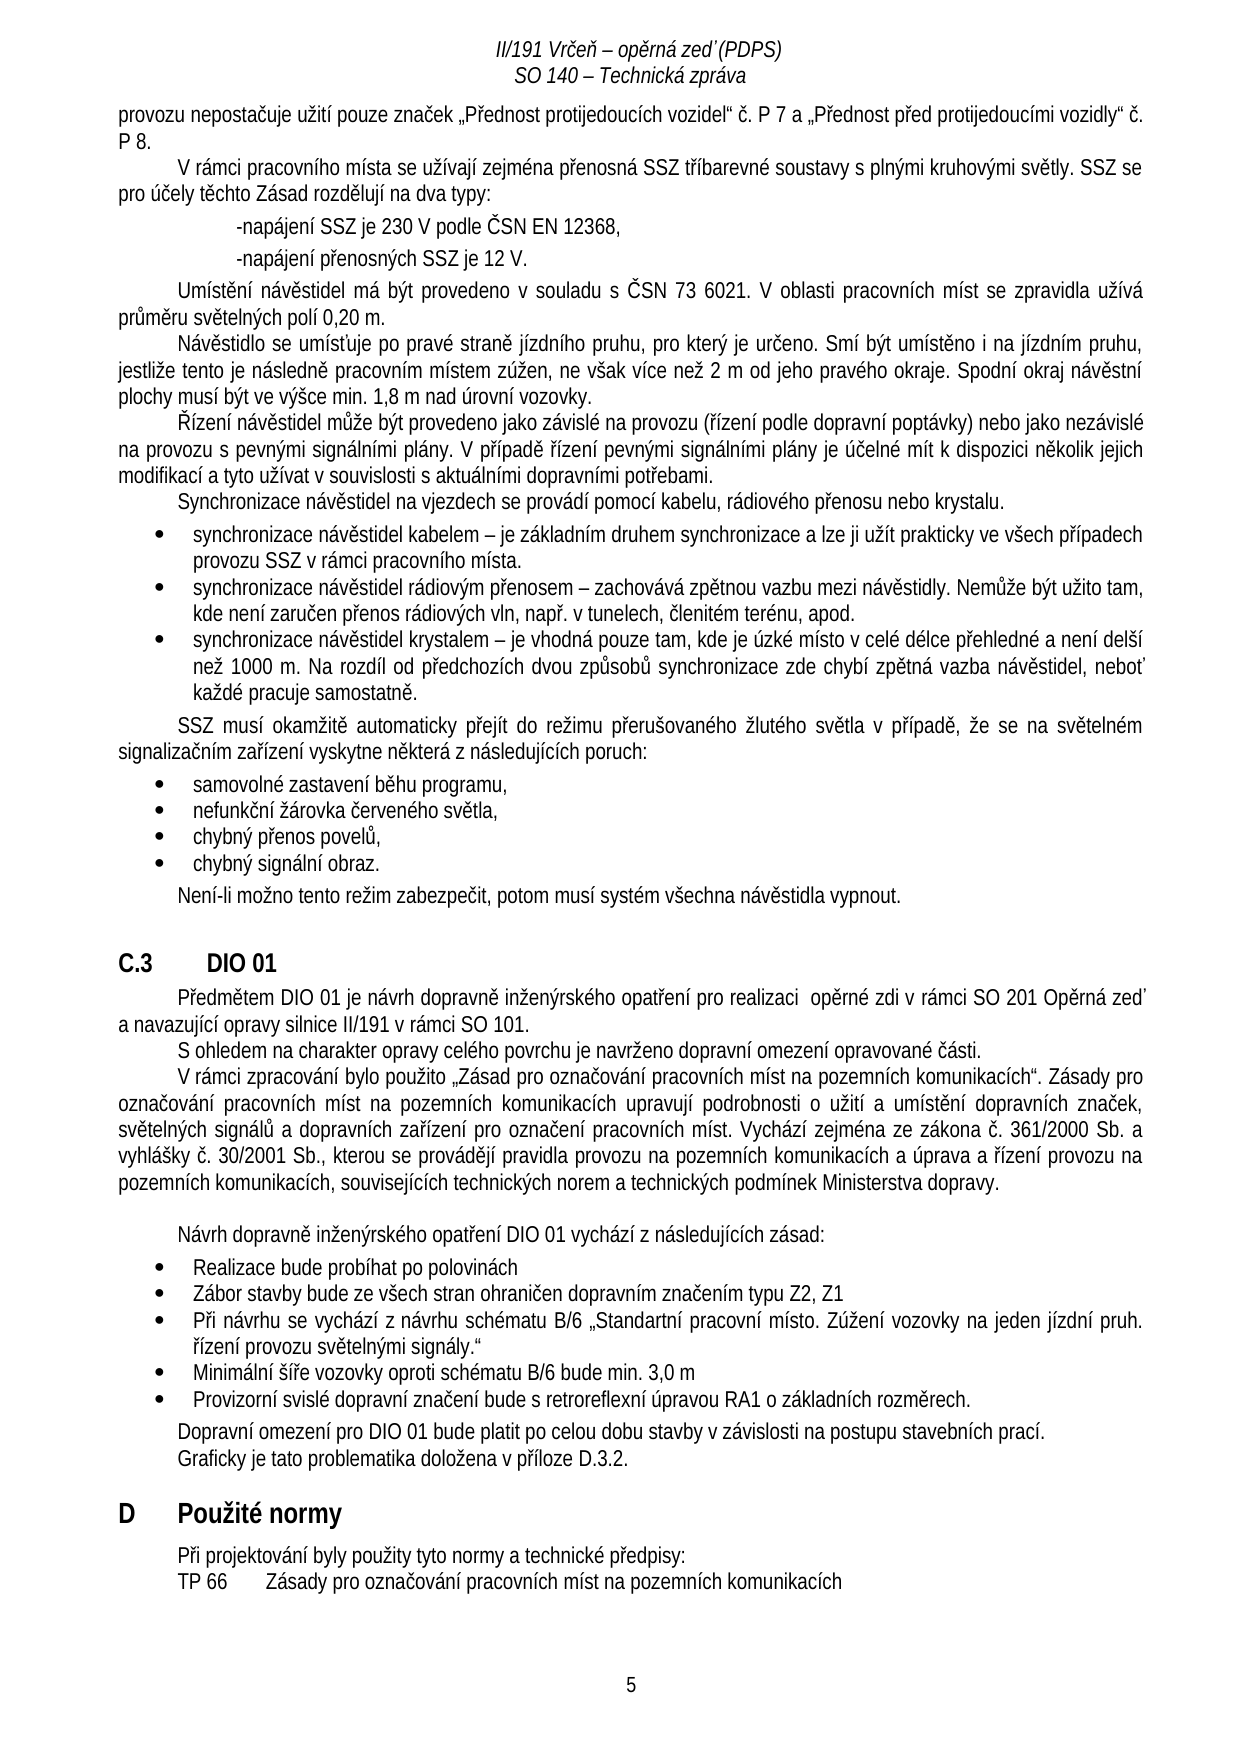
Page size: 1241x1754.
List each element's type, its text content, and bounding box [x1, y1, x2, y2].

text Předmětem DIO 01 je návrh dopravně inženýrského opatření pro realizaci opěrné zdi v rámci SO 201 Opěrná zeď a navazující opravy silnice II/191 v rámci SO 101. [118, 984, 1144, 1037]
text Zábor stavby bude ze všech stran ohraničen dopravním značením typu Z2, Z1 [155, 1280, 1144, 1307]
text Umístění návěstidel má být provedeno v souladu s ČSN 73 6021. V oblasti pracovních míst se zpravidla užívá průměru světelných polí 0,20 m. [118, 277, 1144, 330]
text synchronizace návěstidel krystalem – je vhodná pouze tam, kde je úzké místo v celé délce přehledné a není delší než 1000 m. Na rozdíl od předchozích dvou způsobů synchronizace zde chybí zpětná vazba návěstidel, neboť každé pracuje samostatně. [155, 626, 1144, 705]
text Není-li možno tento režim zabezpečit, potom musí systém všechna návěstidla vypnout. [118, 882, 1144, 909]
text Synchronizace návěstidel na vjezdech se provádí pomocí kabelu, rádiového přenosu nebo krystalu. [118, 488, 1144, 515]
text Návěstidlo se umísťuje po pravé straně jízdního pruhu, pro který je určeno. Smí být umístěno i na jízdním pruhu, jestliže tento je následně pracovním místem zúžen, ne však více než 2 m od jeho pravého okraje. Spodní okraj návěstní plochy musí být ve výšce min. 1,8 m nad úrovní vozovky. [118, 330, 1144, 409]
text S ohledem na charakter opravy celého povrchu je navrženo dopravní omezení opravované části. [118, 1037, 1144, 1063]
text synchronizace návěstidel rádiovým přenosem – zachovává zpětnou vazbu mezi návěstidly. Nemůže být užito tam, kde není zaručen přenos rádiových vln, např. v tunelech, členitém terénu, apod. [155, 574, 1144, 626]
text synchronizace návěstidel kabelem – je základním druhem synchronizace a lze ji užít prakticky ve všech případech provozu SSZ v rámci pracovního místa. [155, 521, 1144, 574]
text chybný signální obraz. [155, 850, 1144, 876]
text Provizorní svislé dopravní značení bude s retroreflexní úpravou RA1 o základních rozměrech. [155, 1386, 1144, 1412]
text SSZ musí okamžitě automaticky přejít do režimu přerušovaného žlutého světla v případě, že se na světelném signalizačním zařízení vyskytne některá z následujících poruch: [118, 712, 1144, 764]
text TP 66 Zásady pro označování pracovních míst na pozemních komunikacích [118, 1568, 1144, 1595]
text samovolné zastavení běhu programu, [155, 771, 1144, 797]
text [118, 101, 1144, 154]
text Návrh dopravně inženýrského opatření DIO 01 vychází z následujících zásad: [118, 1221, 1144, 1248]
text Graficky je tato problematika doložena v příloze D.3.2. [118, 1445, 1144, 1471]
text V rámci pracovního místa se užívají zejména přenosná SSZ tříbarevné soustavy s plnými kruhovými světly. SSZ se pro účely těchto Zásad rozdělují na dva typy: [118, 154, 1144, 207]
text Použité normy [118, 1496, 1144, 1529]
text nefunkční žárovka červeného světla, [155, 797, 1144, 823]
text napájení přenosných SSZ je 12 V. [236, 245, 1144, 272]
text napájení SSZ je 230 V podle ČSN EN 12368, [236, 213, 1144, 239]
text Při návrhu se vychází z návrhu schématu B/6 „Standartní pracovní místo. Zúžení vozovky na jeden jízdní pruh. řízení provozu světelnými signály.“ [155, 1307, 1144, 1359]
text chybný přenos povelů, [155, 823, 1144, 850]
text Při projektování byly použity tyto normy a technické předpisy: [118, 1542, 1144, 1568]
text V rámci zpracování bylo použito „Zásad pro označování pracovních míst na pozemních komunikacích“. Zásady pro označování pracovních míst na pozemních komunikacích upravují podrobnosti o užití a umístění dopravních značek, světelných signálů a dopravních zařízení pro označení pracovních míst. Vychází zejména ze zákona č. 361/2000 Sb. a vyhlášky č. 30/2001 Sb., kterou se provádějí pravidla provozu na pozemních komunikacích a úprava a řízení provozu na pozemních komunikacích, souvisejících technických norem a technických podmínek Ministerstva dopravy. [118, 1063, 1144, 1195]
text Řízení návěstidel může být provedeno jako závislé na provozu (řízení podle dopravní poptávky) nebo jako nezávislé na provozu s pevnými signálními plány. V případě řízení pevnými signálními plány je účelné mít k dispozici několik jejich modifikací a tyto užívat v souvislosti s aktuálními dopravními potřebami. [118, 409, 1144, 488]
text Realizace bude probíhat po polovinách [155, 1254, 1144, 1280]
text DIO 01 [118, 947, 1144, 978]
text Dopravní omezení pro DIO 01 bude platit po celou dobu stavby v závislosti na postupu stavebních prací. [118, 1418, 1144, 1445]
text Minimální šíře vozovky oproti schématu B/6 bude min. 3,0 m [155, 1359, 1144, 1386]
